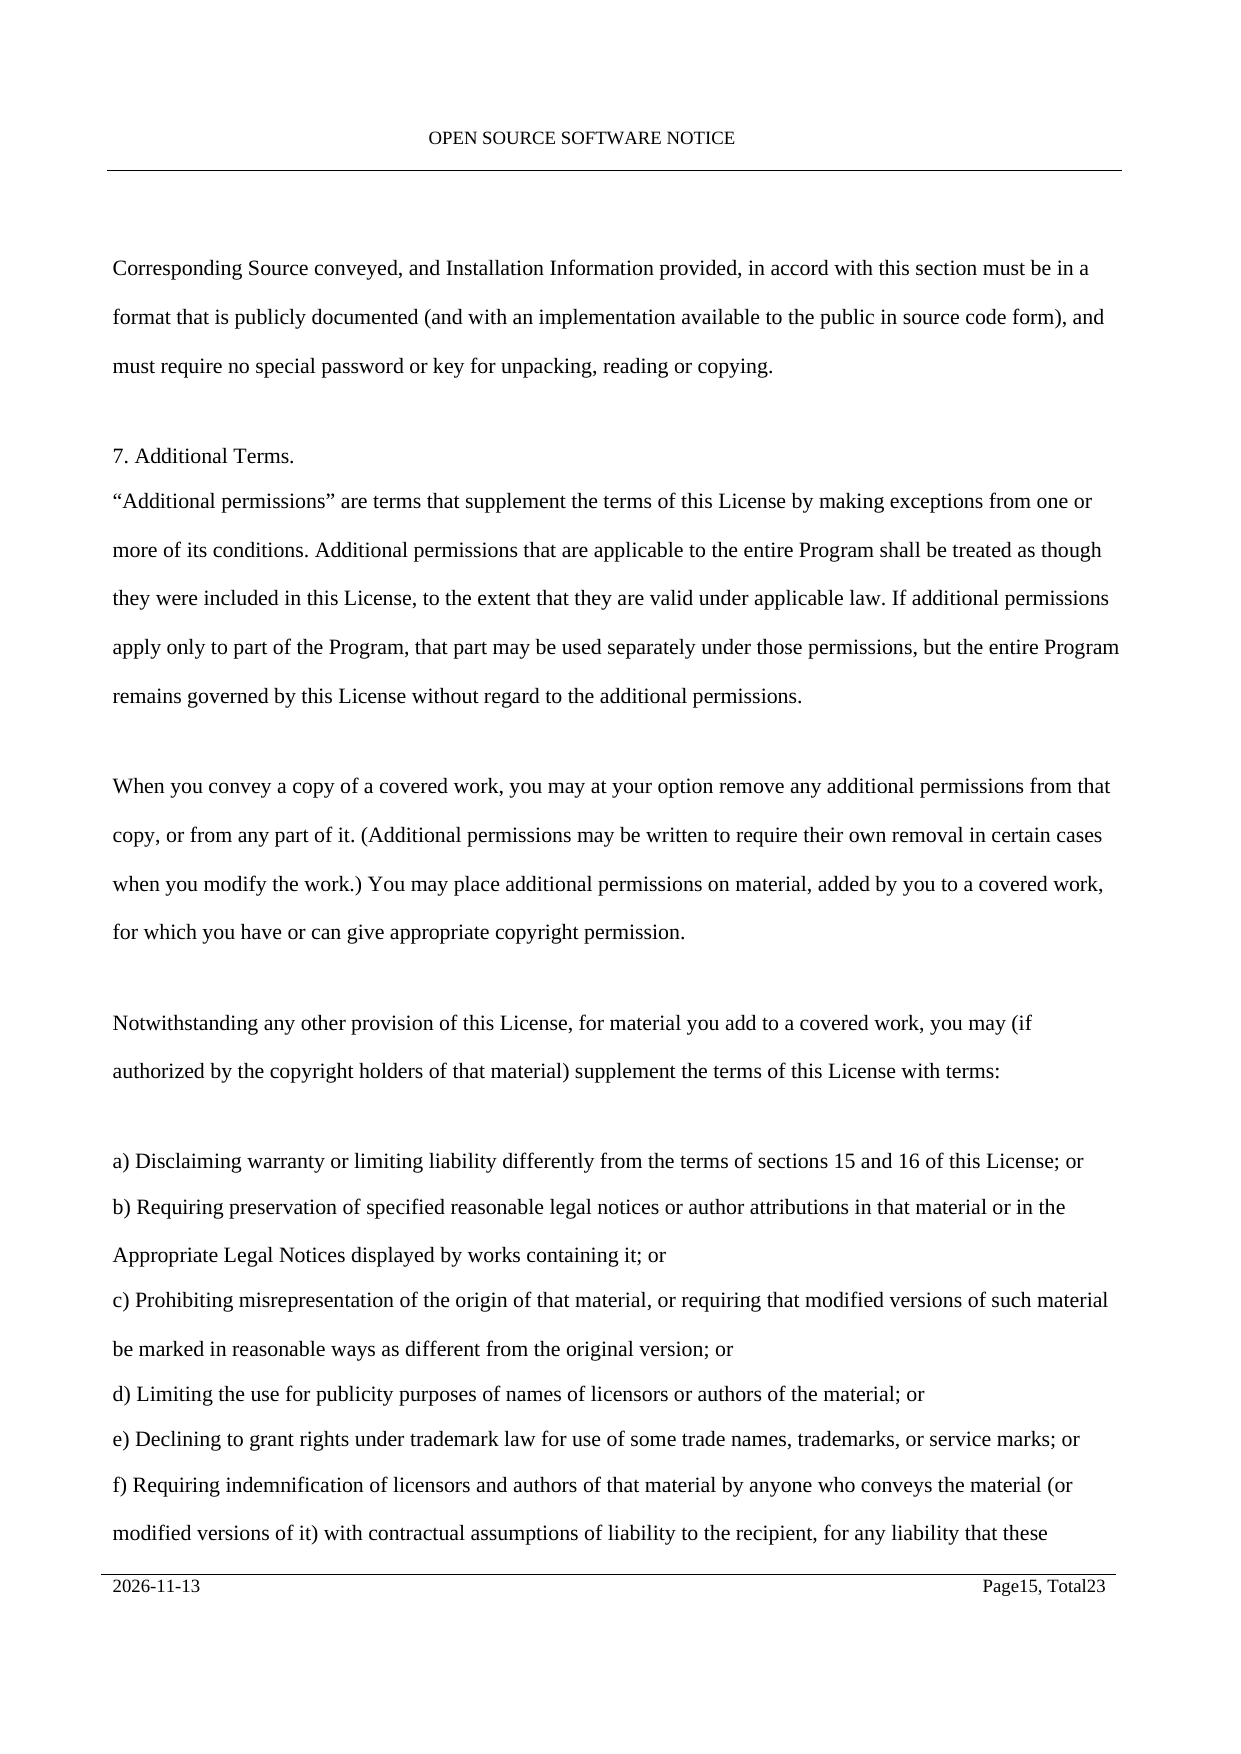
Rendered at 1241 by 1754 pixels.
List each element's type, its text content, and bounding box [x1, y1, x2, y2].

text c) Prohibiting misrepresentation of the origin of that material, or requiring that modified versions of such material be marked in reasonable ways as different from the original version; or [112, 1284, 1128, 1365]
text “Additional permissions” are terms that supplement the terms of this License by making exceptions from one or more of its conditions. Additional permissions that are applicable to the entire Program shall be treated as though they were included in this License, to the extent that they are valid under applicable law. If additional permissions apply only to part of the Program, that part may be used separately under those permissions, but the entire Program remains governed by this License without regard to the additional permissions. [112, 484, 1128, 712]
text 7. Additional Terms. [112, 439, 1128, 472]
text Corresponding Source conveyed, and Installation Information provided, in accord with this section must be in a format that is publicly documented (and with an implementation available to the public in source code form), and must require no special password or key for unpacking, reading or copying. [112, 251, 1128, 381]
text b) Requiring preservation of specified reasonable legal notices or author attributions in that material or in the Appropriate Legal Notices displayed by works containing it; or [112, 1190, 1128, 1271]
text a) Disclaiming warranty or limiting liability differently from the terms of sections 15 and 16 of this License; or [112, 1145, 1128, 1177]
text Notwithstanding any other provision of this License, for material you add to a covered work, you may (if authorized by the copyright holders of that material) supplement the terms of this License with terms: [112, 1006, 1128, 1087]
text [112, 1468, 1128, 1549]
text When you convey a copy of a covered work, you may at your option remove any additional permissions from that copy, or from any part of it. (Additional permissions may be written to require their own removal in certain cases when you modify the work.) You may place additional permissions on material, added by you to a covered work, for which you have or can give appropriate copyright permission. [112, 769, 1128, 948]
text d) Limiting the use for publicity purposes of names of licensors or authors of the material; or [112, 1378, 1128, 1410]
text e) Declining to grant rights under trademark law for use of some trade names, trademarks, or service marks; or [112, 1423, 1128, 1455]
